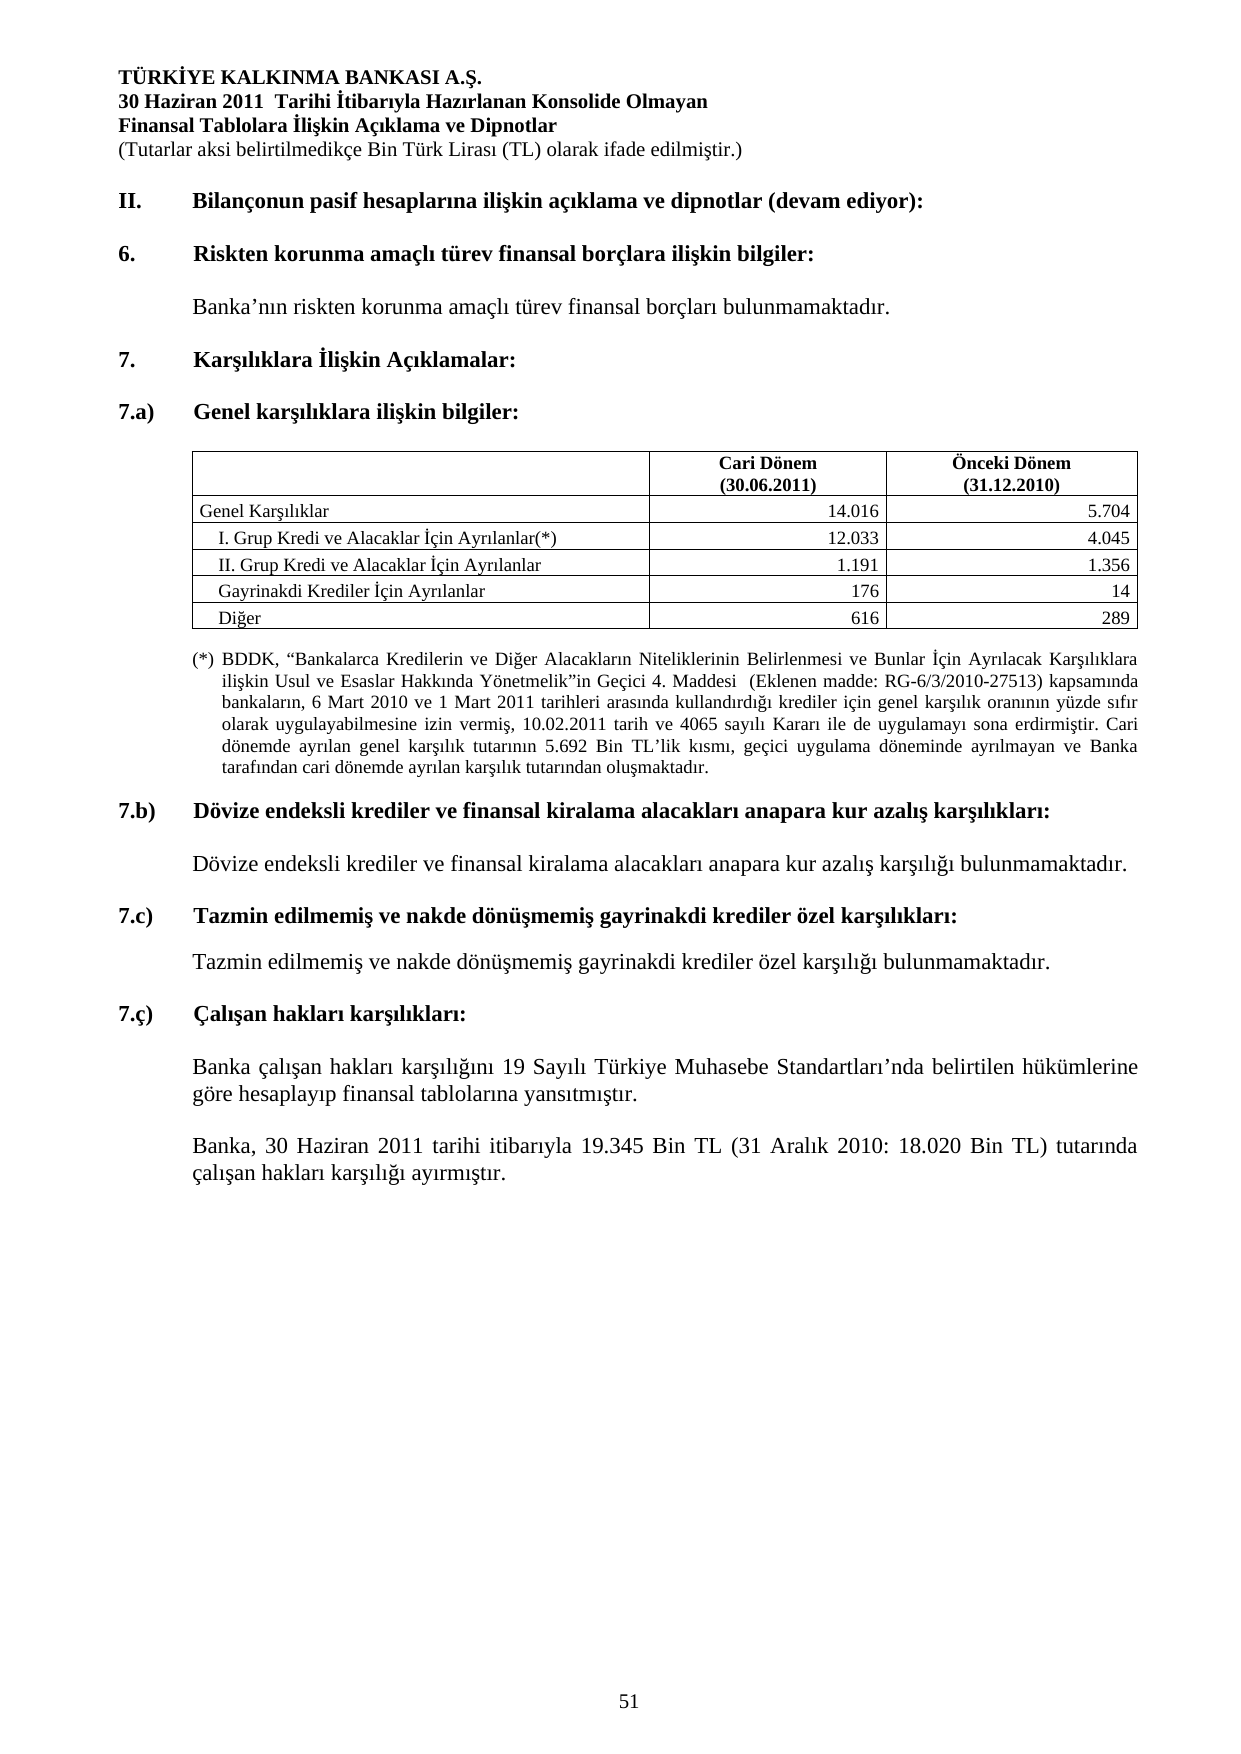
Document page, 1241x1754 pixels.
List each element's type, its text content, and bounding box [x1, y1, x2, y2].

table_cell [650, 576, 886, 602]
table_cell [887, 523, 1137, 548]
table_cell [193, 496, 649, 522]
text Banka’nın riskten korunma amaçlı türev finansal borçları bulunmamaktadır. [192, 293, 1140, 319]
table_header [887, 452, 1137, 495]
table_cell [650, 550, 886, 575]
text 7.ç) Çalışan hakları karşılıkları: [118, 1001, 1140, 1027]
text 7.c) Tazmin edilmemiş ve nakde dönüşmemiş gayrinakdi krediler özel karşılıkları: [118, 902, 1140, 929]
text Banka, 30 Haziran 2011 tarihi itibarıyla 19.345 Bin TL (31 Aralık 2010: 18.020 Bin TL) tutarında çalışan hakları karşılığı ayırmıştır. [192, 1132, 1140, 1185]
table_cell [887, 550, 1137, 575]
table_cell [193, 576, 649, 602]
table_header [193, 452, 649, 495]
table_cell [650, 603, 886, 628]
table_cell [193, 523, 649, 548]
text Tazmin edilmemiş ve nakde dönüşmemiş gayrinakdi krediler özel karşılığı bulunmamaktadır. [192, 948, 1140, 974]
text 7.a) Genel karşılıklara ilişkin bilgiler: [118, 398, 1140, 425]
text 7.b) Dövize endeksli krediler ve finansal kiralama alacakları anapara kur azalış karşılıkları: [118, 797, 1140, 823]
text 7. Karşılıklara İlişkin Açıklamalar: [118, 346, 1140, 372]
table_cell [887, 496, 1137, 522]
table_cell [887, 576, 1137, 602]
subtitle II. Bilançonun pasif hesaplarına ilişkin açıklama ve dipnotlar (devam ediyor): [118, 188, 1140, 214]
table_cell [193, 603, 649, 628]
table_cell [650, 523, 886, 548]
text Dövize endeksli krediler ve finansal kiralama alacakları anapara kur azalış karşılığı bulunmamaktadır. [192, 849, 1140, 876]
text Banka çalışan hakları karşılığını 19 Sayılı Türkiye Muhasebe Standartları’nda belirtilen hükümlerine göre hesaplayıp finansal tablolarına yansıtmıştır. [192, 1053, 1140, 1106]
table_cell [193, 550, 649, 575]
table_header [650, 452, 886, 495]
text (*) BDDK, “Bankalarca Kredilerin ve Diğer Alacakların Niteliklerinin Belirlenmesi ve Bunlar İçin Ayrılacak Karşılıklara ilişkin Usul ve Esaslar Hakkında Yönetmelik”in Geçici 4. Maddesi (Eklenen madde: RG-6/3/2010-27513) kapsamında bankaların, 6 Mart 2010 ve 1 Mart 2011 tarihleri arasında kullandırdığı krediler için genel karşılık oranının yüzde sıfır olarak uygulayabilmesine izin vermiş, 10.02.2011 tarih ve 4065 sayılı Kararı ile de uygulamayı sona erdirmiştir. Cari dönemde ayrılan genel karşılık tutarının 5.692 Bin TL’lik kısmı, geçici uygulama döneminde ayrılmayan ve Banka tarafından cari dönemde ayrılan karşılık tutarından oluşmaktadır. [192, 648, 1140, 778]
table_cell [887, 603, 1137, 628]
text 6. Riskten korunma amaçlı türev finansal borçlara ilişkin bilgiler: [118, 240, 1140, 267]
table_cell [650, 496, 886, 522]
